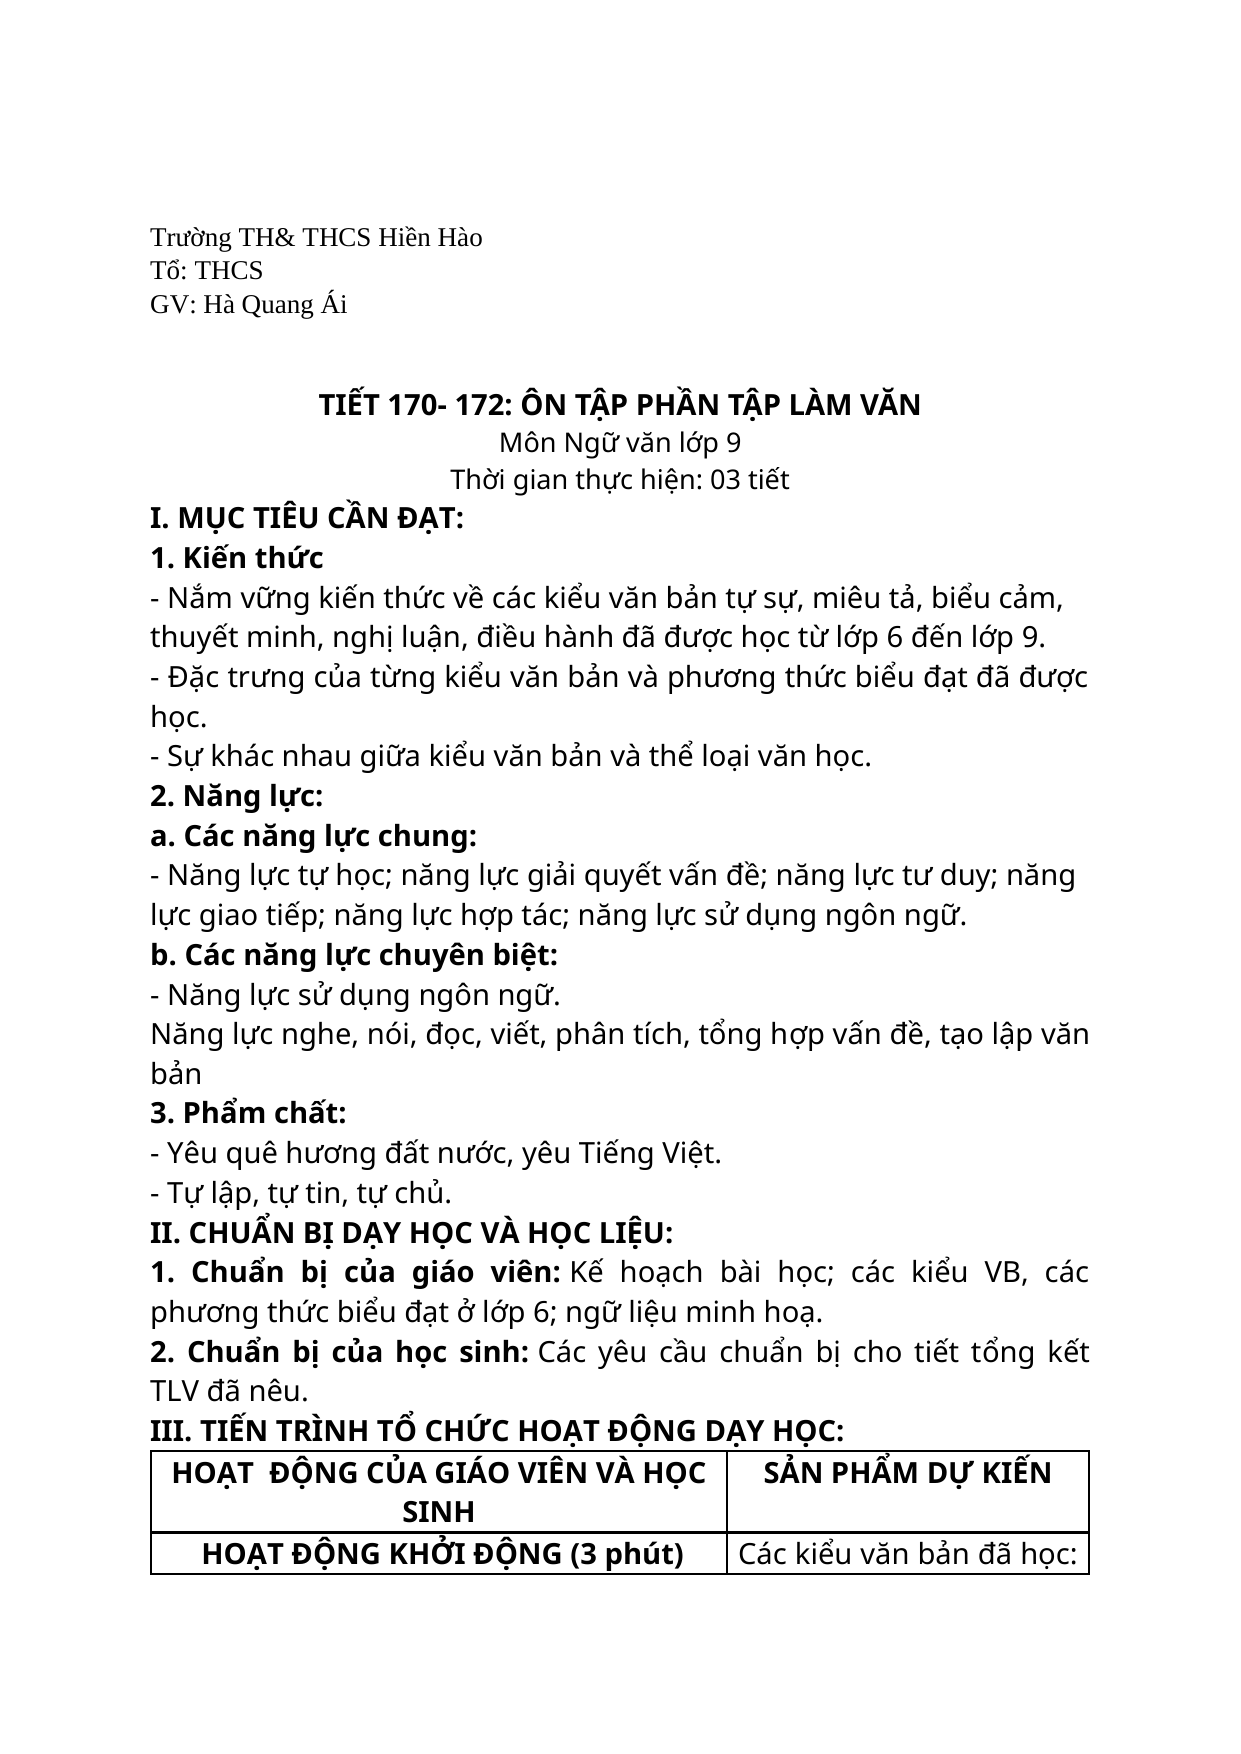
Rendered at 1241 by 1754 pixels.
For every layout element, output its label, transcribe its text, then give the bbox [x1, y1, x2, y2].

text Thời gian thực hiện: 03 tiết [150, 461, 1090, 497]
text - Sự khác nhau giữa kiểu văn bản và thể loại văn học. [150, 736, 1090, 775]
text 1. Kiến thức [150, 537, 1090, 577]
text II. CHUẨN BỊ DẠY HỌC VÀ HỌC LIỆU: [150, 1212, 1090, 1252]
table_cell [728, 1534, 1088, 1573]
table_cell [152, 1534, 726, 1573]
text - Năng lực tự học; năng lực giải quyết vấn đề; năng lực tư duy; năng lực giao tiếp; năng lực hợp tác; năng lực sử dụng ngôn ngữ. [150, 855, 1090, 934]
text GV: Hà Quang Ái [150, 288, 1090, 319]
text Năng lực nghe, nói, đọc, viết, phân tích, tổng hợp vấn đề, tạo lập văn bản [150, 1013, 1090, 1093]
text Môn Ngữ văn lớp 9 [150, 424, 1090, 461]
text - Yêu quê hương đất nước, yêu Tiếng Việt. [150, 1132, 1090, 1172]
table_header HOẠT ĐỘNG CỦA GIÁO VIÊN VÀ HỌC SINH [152, 1452, 726, 1531]
text Tổ: THCS [150, 254, 1090, 286]
text - Nắm vững kiến thức về các kiểu văn bản tự sự, miêu tả, biểu cảm, thuyết minh, nghị luận, điều hành đã được học từ lớp 6 đến lớp 9. [150, 577, 1090, 656]
text TIẾT 170- 172: ÔN TẬP PHẦN TẬP LÀM VĂN [150, 384, 1090, 424]
text 3. Phẩm chất: [150, 1093, 1090, 1132]
text b. Các năng lực chuyên biệt: [150, 934, 1090, 974]
text - Đặc trưng của từng kiểu văn bản và phương thức biểu đạt đã được học. [150, 656, 1090, 736]
table_header SẢN PHẨM DỰ KIẾN [728, 1452, 1088, 1531]
text - Năng lực sử dụng ngôn ngữ. [150, 974, 1090, 1013]
text Trường TH& THCS Hiền Hào [150, 221, 1090, 252]
text 1. Chuẩn bị của giáo viên: Kế hoạch bài học; các kiểu VB, các phương thức biểu đạt ở lớp 6; ngữ liệu minh hoạ. [150, 1252, 1090, 1331]
text III. TIẾN TRÌNH TỔ CHỨC HOẠT ĐỘNG DẠY HỌC: [150, 1410, 1090, 1450]
text a. Các năng lực chung: [150, 815, 1090, 855]
text 2. Năng lực: [150, 775, 1090, 815]
text I. MỤC TIÊU CẦN ĐẠT: [150, 497, 1090, 537]
text - Tự lập, tự tin, tự chủ. [150, 1172, 1090, 1212]
text 2. Chuẩn bị của học sinh: Các yêu cầu chuẩn bị cho tiết tổng kết TLV đã nêu. [150, 1331, 1090, 1410]
